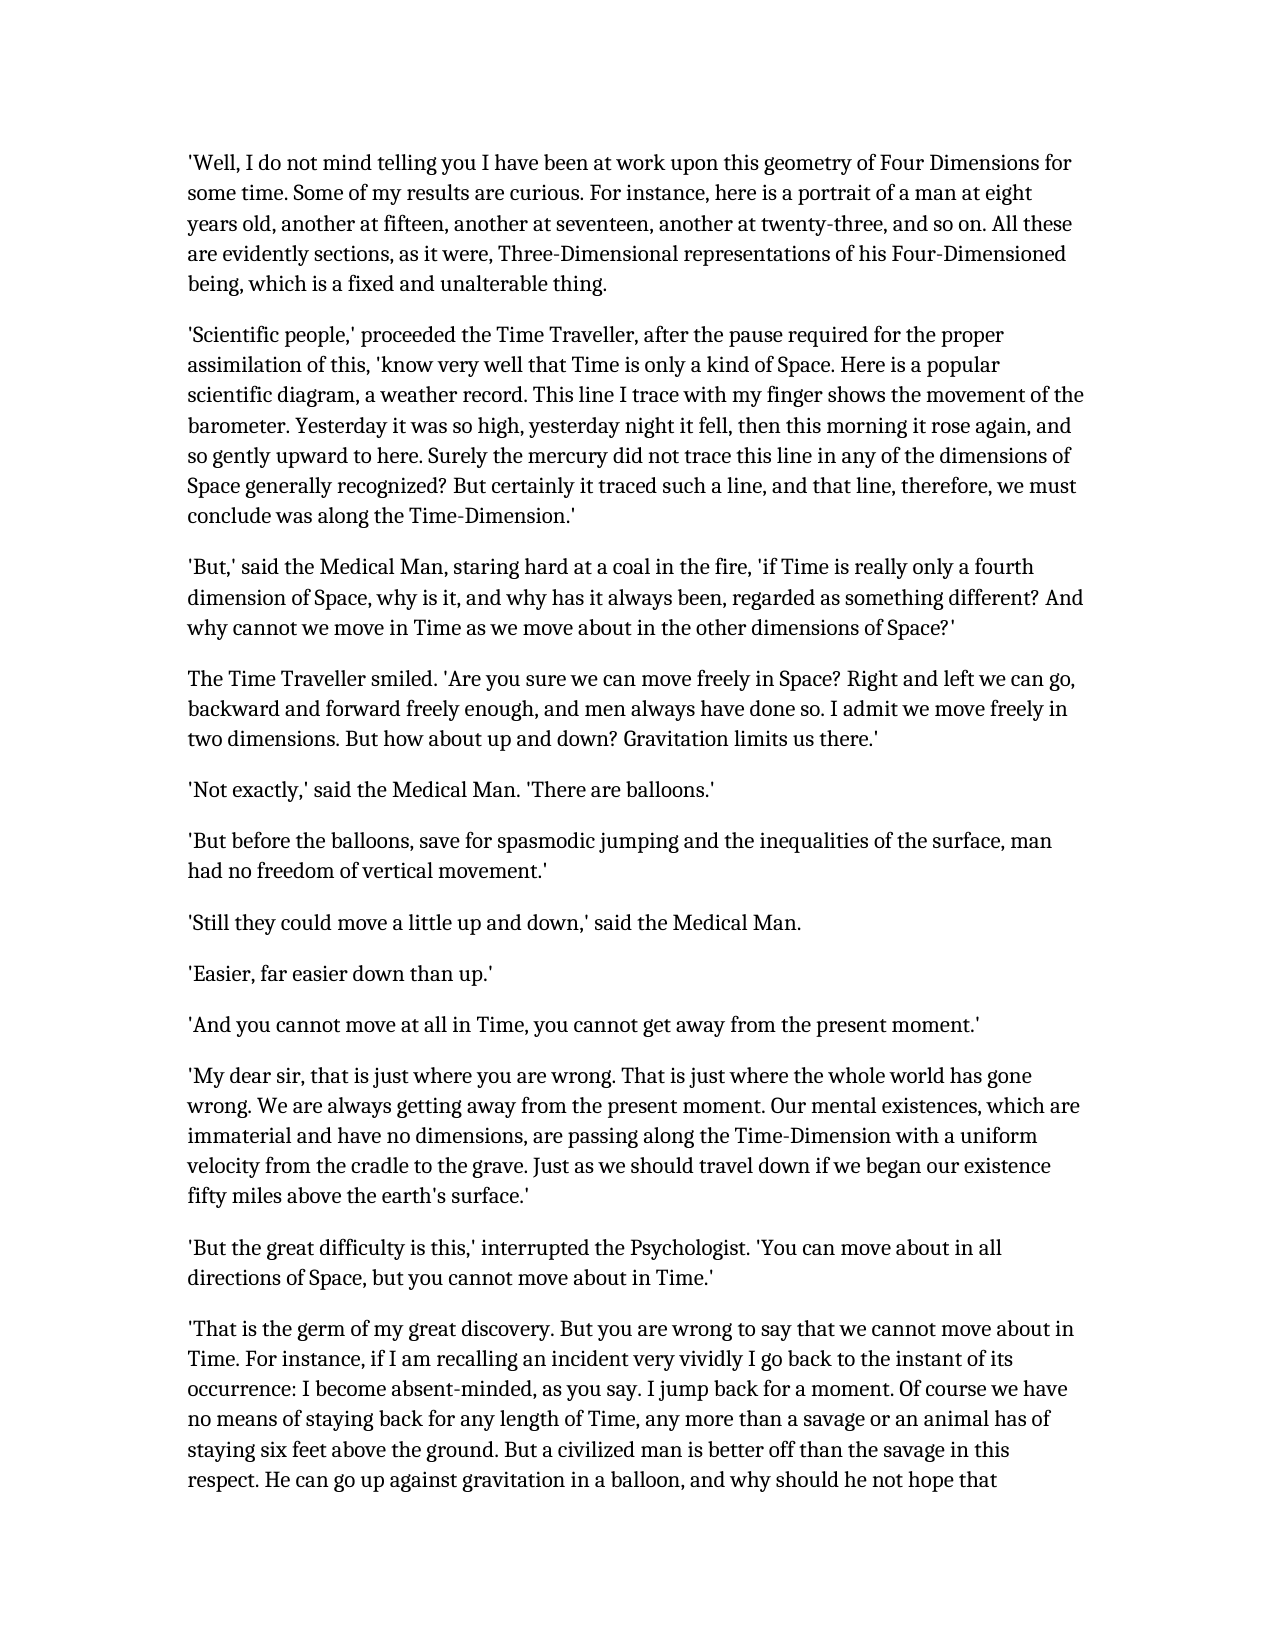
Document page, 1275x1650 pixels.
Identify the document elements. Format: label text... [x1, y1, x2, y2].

text 'Well, I do not mind telling you I have been at work upon this geometry of Four Dimensions for some time. Some of my results are curious. For instance, here is a portrait of a man at eight years old, another at fifteen, another at seventeen, another at twenty-three, and so on. All these are evidently sections, as it were, Three-Dimensional representations of his Four-Dimensioned being, which is a fixed and unalterable thing. [187, 150, 1087, 297]
text 'Not exactly,' said the Medical Man. 'There are balloons.' [187, 777, 1087, 803]
text 'But before the balloons, save for spasmodic jumping and the inequalities of the surface, man had no freedom of vertical movement.' [187, 828, 1087, 885]
text 'Still they could move a little up and down,' said the Medical Man. [187, 909, 1087, 936]
text 'But,' said the Medical Man, staring hard at a coal in the fire, 'if Time is really only a fourth dimension of Space, why is it, and why has it always been, regarded as something different? And why cannot we move in Time as we move about in the other dimensions of Space?' [187, 554, 1087, 641]
text 'Easier, far easier down than up.' [187, 960, 1087, 987]
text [187, 1316, 1087, 1493]
text 'But the great difficulty is this,' interrupted the Psychologist. 'You can move about in all directions of Space, but you cannot move about in Time.' [187, 1234, 1087, 1291]
text 'And you cannot move at all in Time, you cannot get away from the present moment.' [187, 1011, 1087, 1038]
text 'Scientific people,' proceeded the Time Traveller, after the pause required for the proper assimilation of this, 'know very well that Time is only a kind of Space. Here is a popular scientific diagram, a weather record. This line I trace with my finger shows the movement of the barometer. Yesterday it was so high, yesterday night it fell, then this morning it rose again, and so gently upward to here. Surely the mercury did not trace this line in any of the dimensions of Space generally recognized? But certainly it traced such a line, and that line, therefore, we must conclude was along the Time-Dimension.' [187, 322, 1087, 529]
text 'My dear sir, that is just where you are wrong. That is just where the whole world has gone wrong. We are always getting away from the present moment. Our mental existences, which are immaterial and have no dimensions, are passing along the Time-Dimension with a uniform velocity from the cradle to the grave. Just as we should travel down if we began our existence fifty miles above the earth's surface.' [187, 1062, 1087, 1210]
text The Time Traveller smiled. 'Are you sure we can move freely in Space? Right and left we can go, backward and forward freely enough, and men always have done so. I admit we move freely in two dimensions. But how about up and down? Gravitation limits us there.' [187, 666, 1087, 752]
